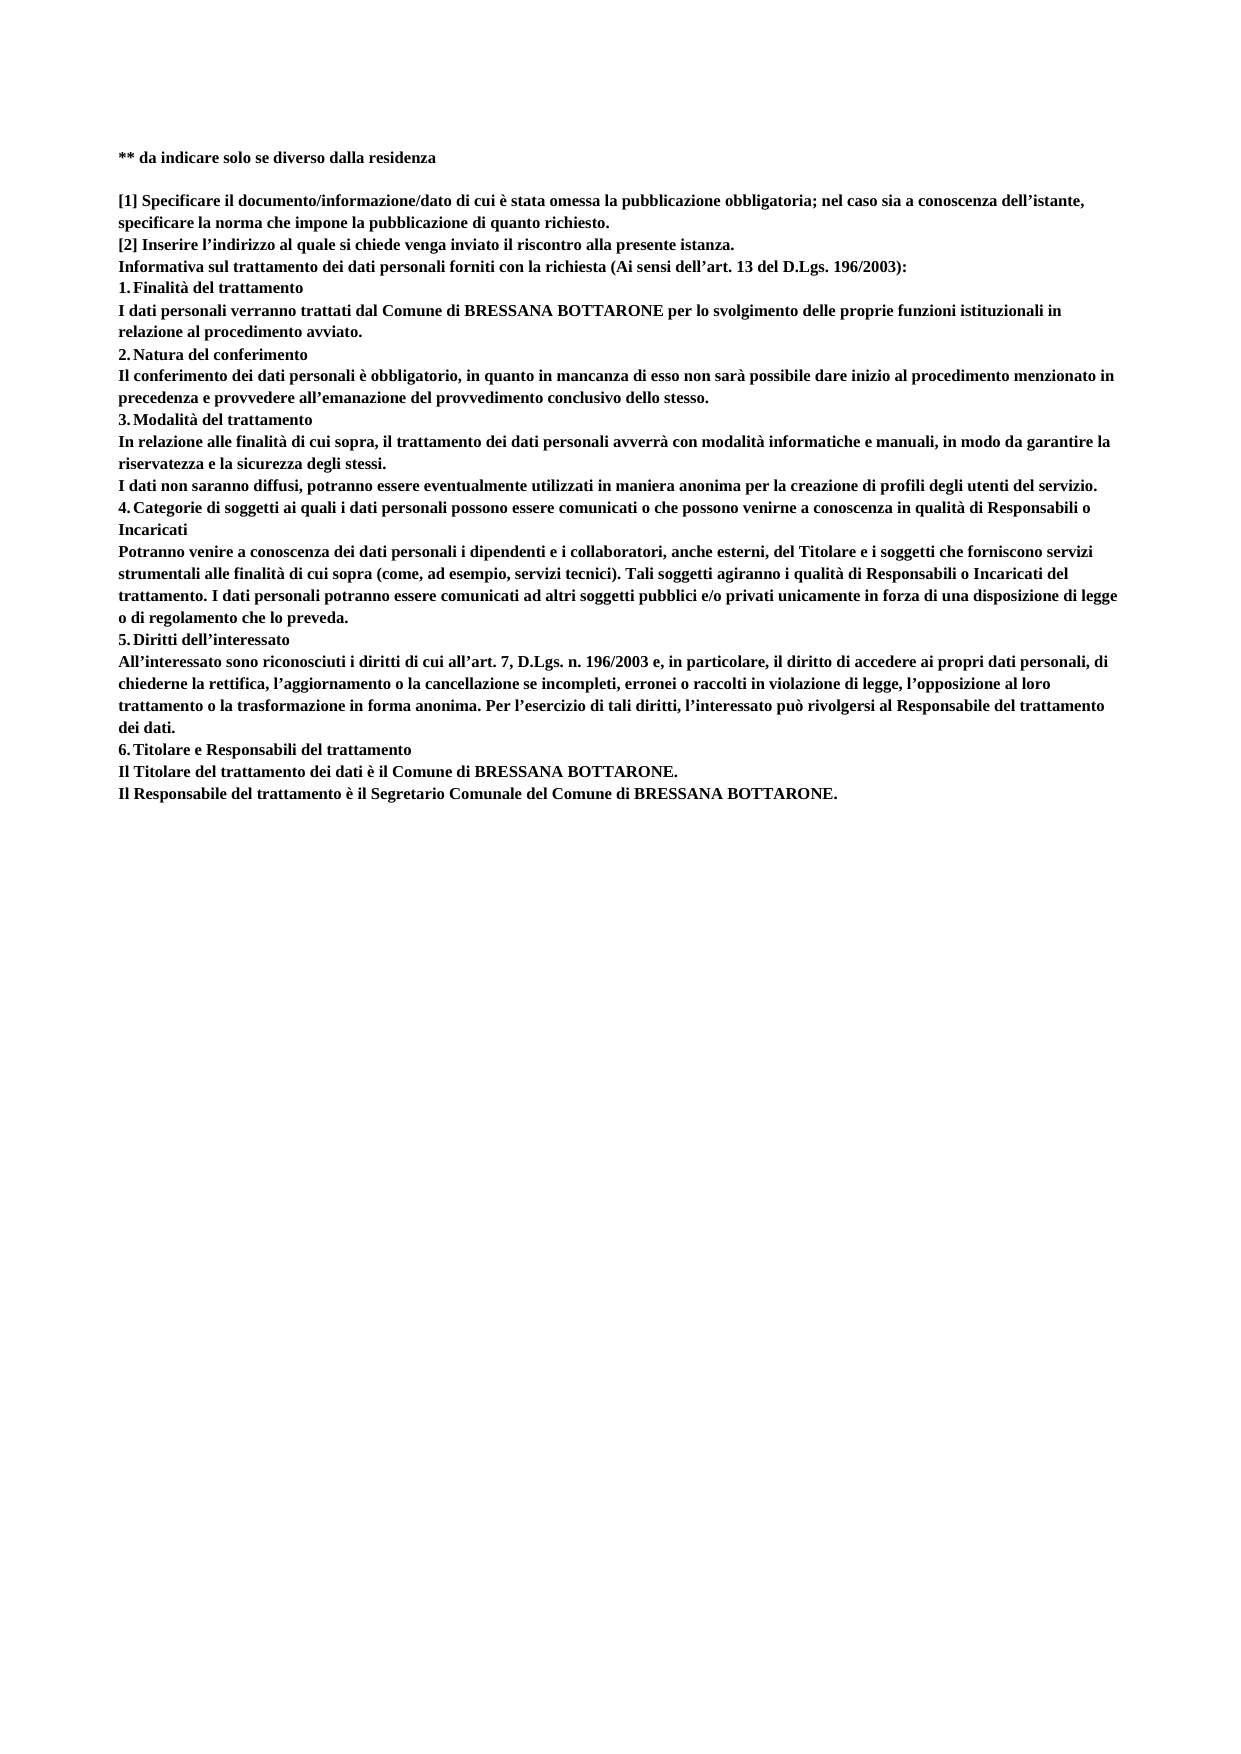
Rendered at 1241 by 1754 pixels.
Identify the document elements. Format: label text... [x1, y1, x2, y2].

text Potranno venire a conoscenza dei dati personali i dipendenti e i collaboratori, anche esterni, del Titolare e i soggetti che forniscono servizi strumentali alle finalità di cui sopra (come, ad esempio, servizi tecnici). Tali soggetti agiranno i qualità di Responsabili o Incaricati del trattamento. I dati personali potranno essere comunicati ad altri soggetti pubblici e/o privati unicamente in forza di una disposizione di legge o di regolamento che lo preveda. [118, 542, 1122, 627]
text All’interessato sono riconosciuti i diritti di cui all’art. 7, D.Lgs. n. 196/2003 e, in particolare, il diritto di accedere ai propri dati personali, di chiederne la rettifica, l’aggiornamento o la cancellazione se incompleti, erronei o raccolti in violazione di legge, l’opposizione al loro trattamento o la trasformazione in forma anonima. Per l’esercizio di tali diritti, l’interessato può rivolgersi al Responsabile del trattamento dei dati. [118, 652, 1122, 737]
text 4. Categorie di soggetti ai quali i dati personali possono essere comunicati o che possono venirne a conoscenza in qualità di Responsabili o Incaricati [118, 498, 1122, 539]
text Il Titolare del trattamento dei dati è il Comune di BRESSANA BOTTARONE. [118, 762, 1122, 781]
text I dati personali verranno trattati dal Comune di BRESSANA BOTTARONE per lo svolgimento delle proprie funzioni istituzionali in relazione al procedimento avviato. [118, 300, 1122, 341]
text 6. Titolare e Responsabili del trattamento [118, 740, 1122, 759]
text [2] Inserire l’indirizzo al quale si chiede venga inviato il riscontro alla presente istanza. [118, 234, 1122, 253]
text ** da indicare solo se diverso dalla residenza [118, 148, 1122, 167]
text 1. Finalità del trattamento [118, 278, 1122, 297]
text Informativa sul trattamento dei dati personali forniti con la richiesta (Ai sensi dell’art. 13 del D.Lgs. 196/2003): [118, 256, 1122, 276]
text Il Responsabile del trattamento è il Segretario Comunale del Comune di BRESSANA BOTTARONE. [118, 784, 1122, 803]
text 3. Modalità del trattamento [118, 410, 1122, 429]
text 2. Natura del conferimento [118, 344, 1122, 363]
text [1] Specificare il documento/informazione/dato di cui è stata omessa la pubblicazione obbligatoria; nel caso sia a conoscenza dell’istante, specificare la norma che impone la pubblicazione di quanto richiesto. [118, 190, 1122, 232]
text In relazione alle finalità di cui sopra, il trattamento dei dati personali avverrà con modalità informatiche e manuali, in modo da garantire la riservatezza e la sicurezza degli stessi. [118, 432, 1122, 473]
text I dati non saranno diffusi, potranno essere eventualmente utilizzati in maniera anonima per la creazione di profili degli utenti del servizio. [118, 476, 1122, 495]
text Il conferimento dei dati personali è obbligatorio, in quanto in mancanza di esso non sarà possibile dare inizio al procedimento menzionato in precedenza e provvedere all’emanazione del provvedimento conclusivo dello stesso. [118, 366, 1122, 407]
text 5. Diritti dell’interessato [118, 630, 1122, 649]
